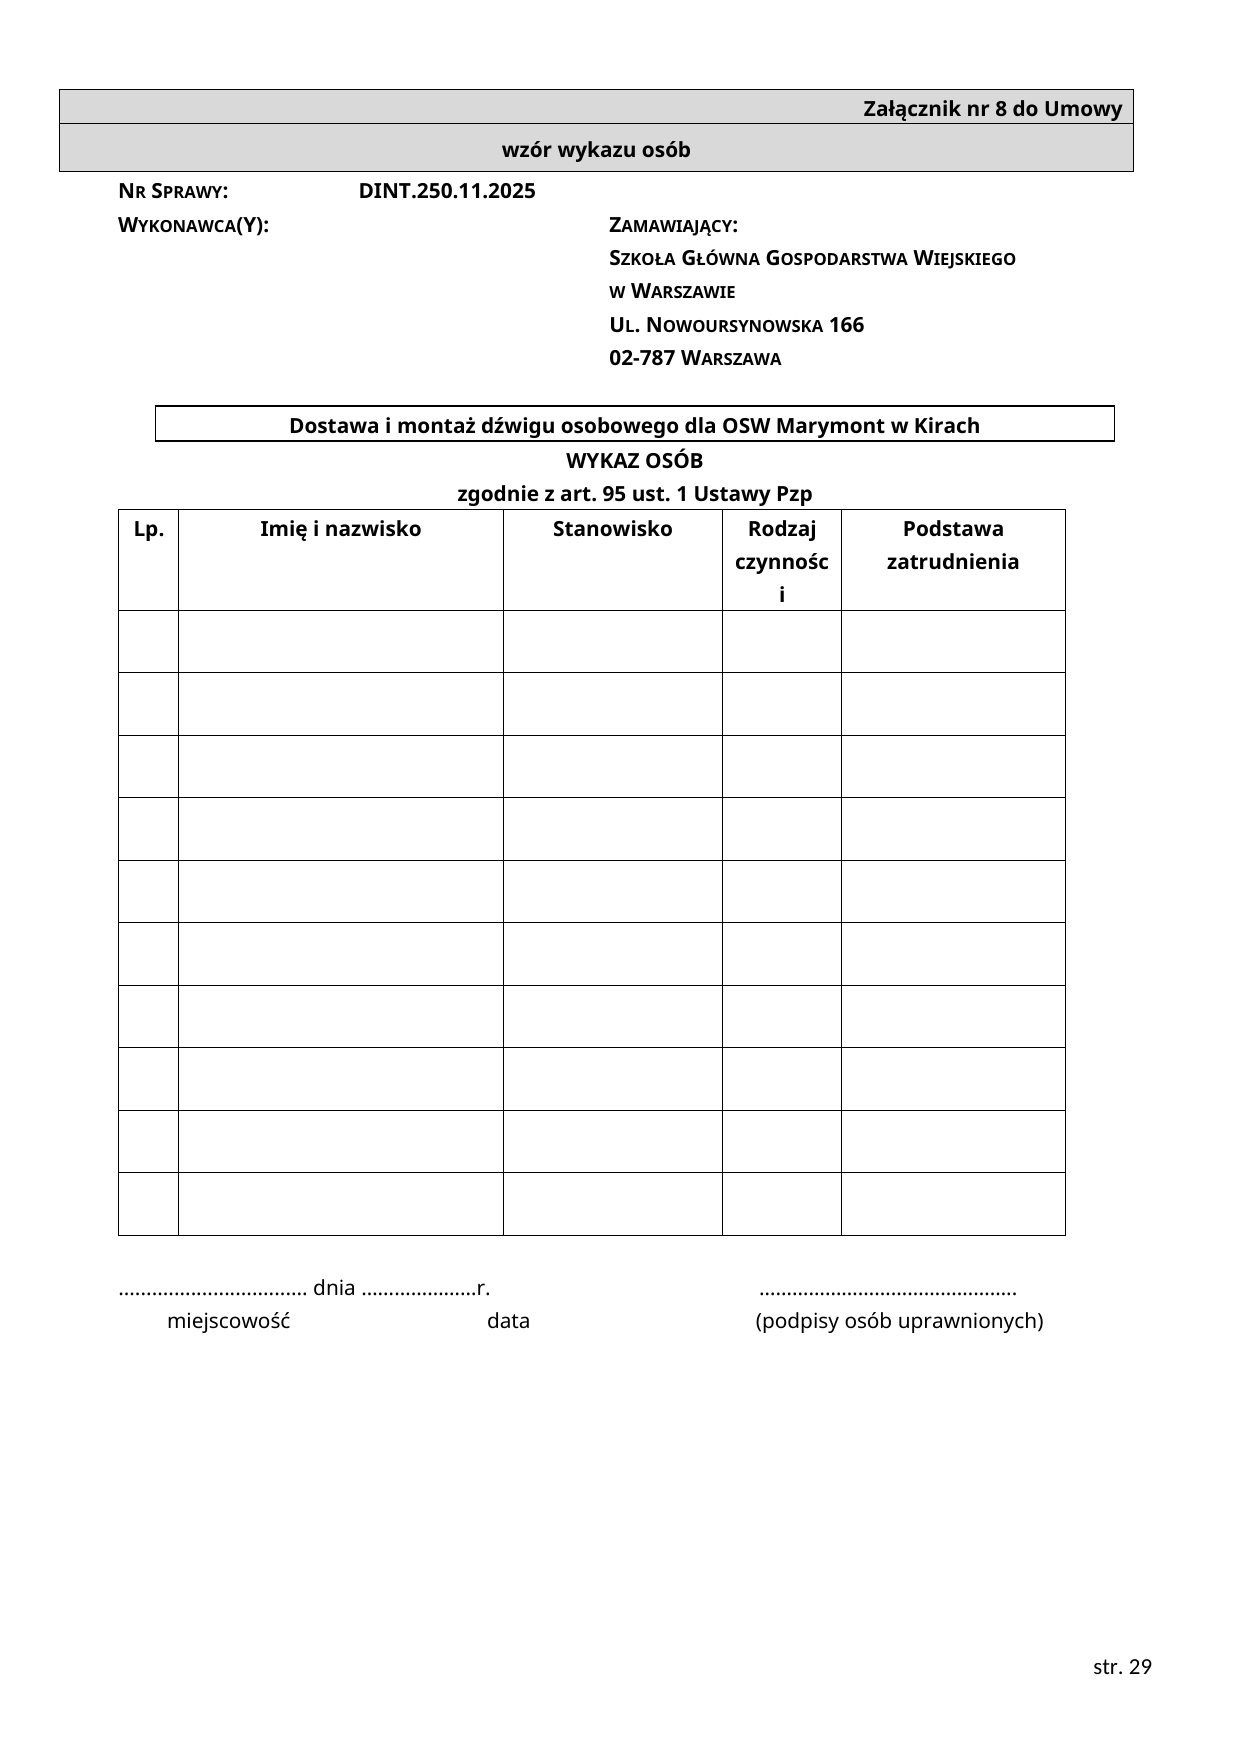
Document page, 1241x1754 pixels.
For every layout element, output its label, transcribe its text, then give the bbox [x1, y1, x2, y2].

table_cell [842, 1111, 1065, 1172]
table_cell Wykonawca(Y): [107, 205, 598, 372]
table_cell [842, 861, 1065, 922]
table_cell [119, 798, 178, 859]
table_cell [723, 736, 841, 797]
table_cell [842, 986, 1065, 1047]
table_cell Nr Sprawy: [107, 172, 347, 205]
table_cell [504, 673, 722, 734]
table_cell [842, 1173, 1065, 1234]
table_cell [723, 798, 841, 859]
table_cell [179, 1111, 503, 1172]
table_cell [179, 798, 503, 859]
text miejscowość data (podpisy osób uprawnionych) [118, 1302, 1152, 1336]
table_cell [723, 1048, 841, 1109]
table_cell [504, 1111, 722, 1172]
table_cell [723, 673, 841, 734]
table_cell [842, 798, 1065, 859]
table_cell [504, 736, 722, 797]
table_cell [179, 1173, 503, 1234]
table_cell [179, 986, 503, 1047]
table_cell Zamawiający: Szkoła Główna Gospodarstwa Wiejskiego w Warszawie Ul. Nowoursynowska 166 02-787 Warszawa [598, 205, 1138, 372]
table_header Imię i nazwisko [179, 510, 503, 609]
table_header Lp. [119, 510, 178, 609]
table_cell [119, 1111, 178, 1172]
table_cell [179, 1048, 503, 1109]
table_cell [723, 1111, 841, 1172]
table_cell [119, 1048, 178, 1109]
table_cell [179, 673, 503, 734]
table_cell [723, 611, 841, 672]
table_cell [842, 1048, 1065, 1109]
table_cell [723, 861, 841, 922]
table_cell [842, 736, 1065, 797]
text .................................. dnia …………………r. ……………………………………….. [118, 1269, 1152, 1302]
table_cell [504, 861, 722, 922]
table_cell [504, 1048, 722, 1109]
table_cell [119, 611, 178, 672]
table_cell [119, 986, 178, 1047]
table_cell [179, 736, 503, 797]
table_cell [179, 923, 503, 984]
table_cell [119, 1173, 178, 1234]
table_cell wzór wykazu osób [60, 124, 1133, 171]
table_cell [723, 1173, 841, 1234]
table_cell [119, 861, 178, 922]
table_cell [179, 611, 503, 672]
table_cell [179, 861, 503, 922]
table_cell [723, 986, 841, 1047]
table_header Rodzaj czynności [723, 510, 841, 609]
table_cell [119, 736, 178, 797]
table_header Dostawa i montaż dźwigu osobowego dla OSW Marymont w Kirach [156, 407, 1114, 440]
table_cell [504, 1173, 722, 1234]
table_header Stanowisko [504, 510, 722, 609]
table_cell [842, 673, 1065, 734]
table_cell [842, 611, 1065, 672]
table_cell [119, 923, 178, 984]
table_cell [504, 611, 722, 672]
text zgodnie z art. 95 ust. 1 Ustawy Pzp [118, 475, 1152, 508]
table_cell [119, 673, 178, 734]
table_cell [504, 986, 722, 1047]
table_cell DINT.250.11.2025 [347, 171, 1138, 205]
table_header Załącznik nr 8 do Umowy [60, 90, 1133, 123]
table_cell [842, 923, 1065, 984]
table_cell [504, 798, 722, 859]
text WYKAZ OSÓB [118, 442, 1152, 475]
table_cell [504, 923, 722, 984]
table_cell [723, 923, 841, 984]
table_header Podstawa zatrudnienia [842, 510, 1065, 609]
